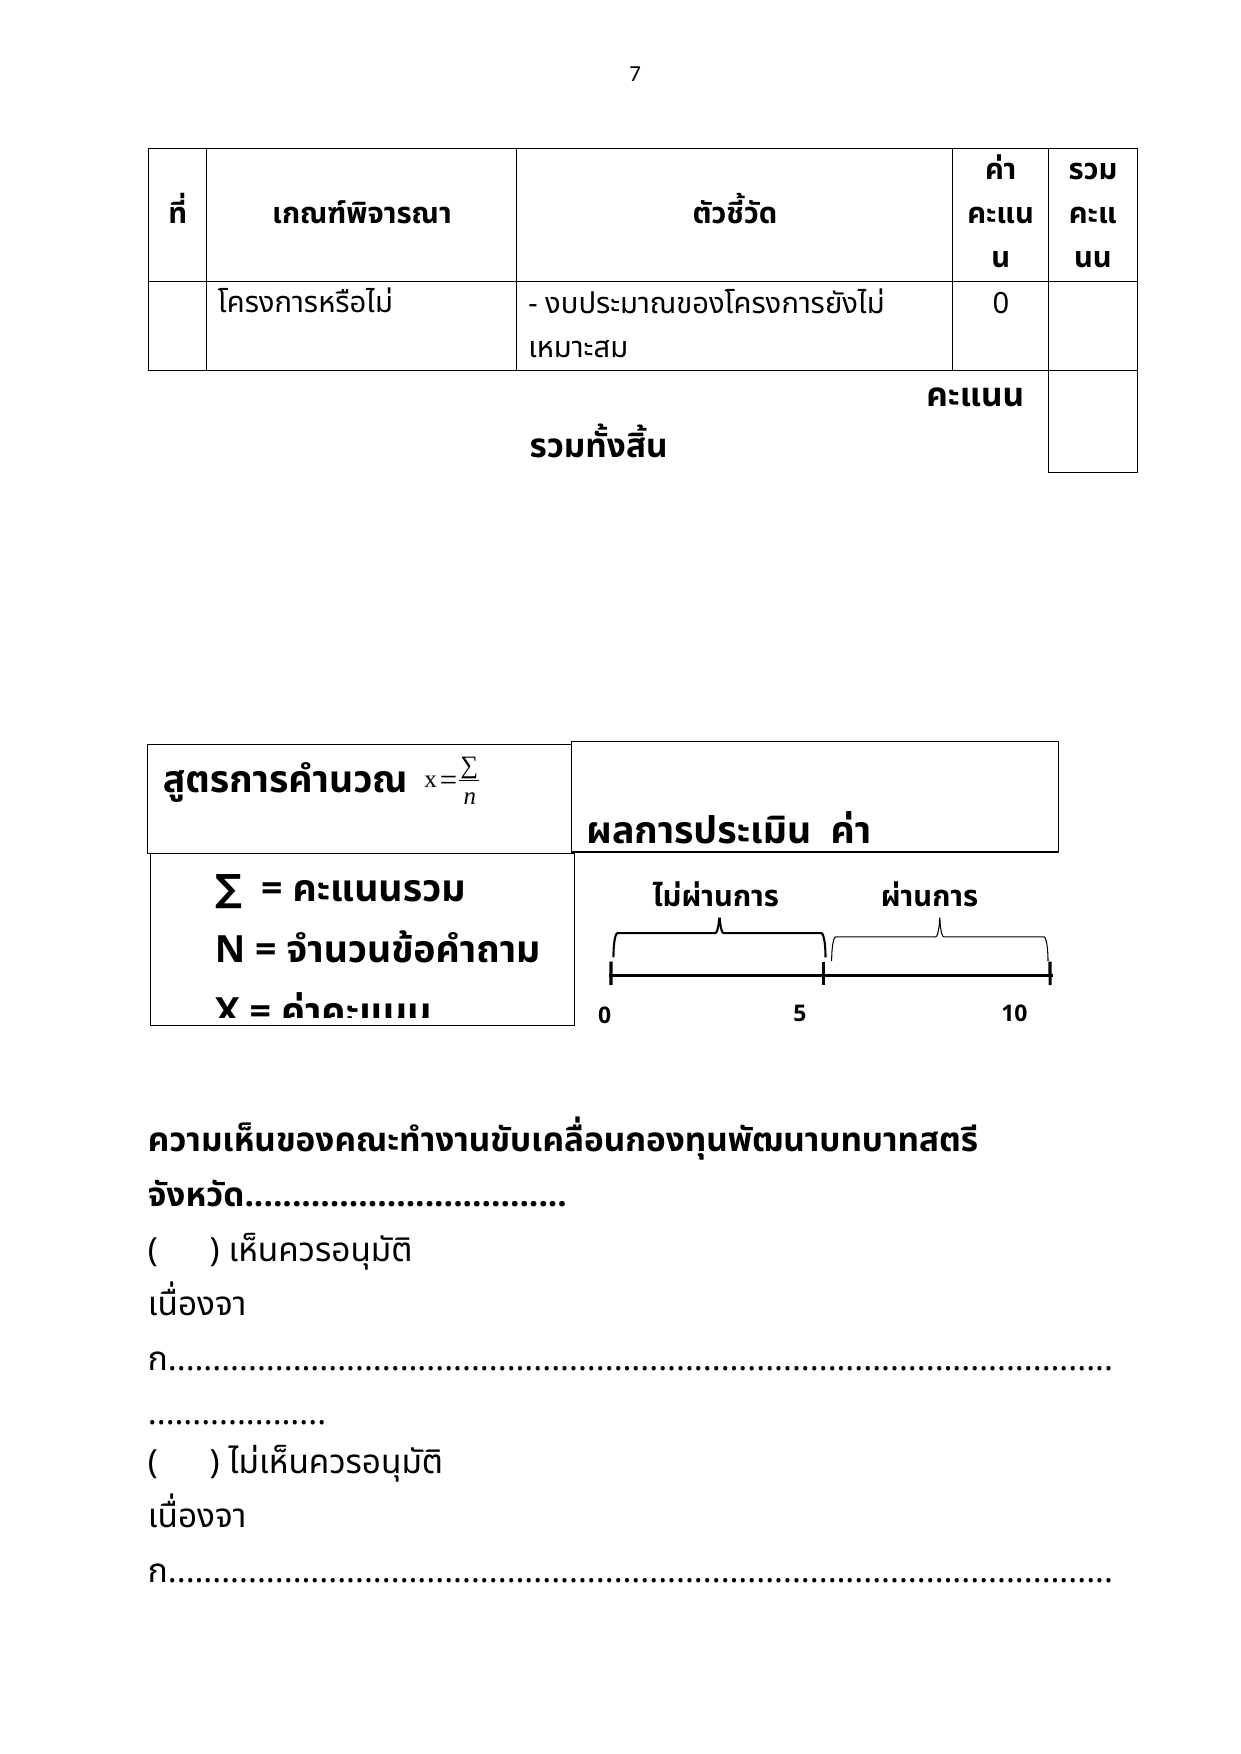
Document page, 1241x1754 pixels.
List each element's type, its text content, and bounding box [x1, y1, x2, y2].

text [148, 1067, 1122, 1597]
table_cell คะแนนรวมทั้งสิ้น [148, 371, 1048, 472]
table_header รวมคะแนน [1049, 149, 1137, 281]
table_header ค่าคะแนน [953, 149, 1048, 281]
table_header ตัวชี้วัด [517, 149, 952, 281]
table_header เกณฑ์พิจารณา [207, 149, 516, 281]
table_cell 0 [953, 282, 1048, 370]
table_cell [1049, 371, 1137, 472]
table_header ที่ [149, 149, 206, 281]
table_cell - งบประมาณของโครงการยังไม่เหมาะสม [517, 282, 952, 370]
